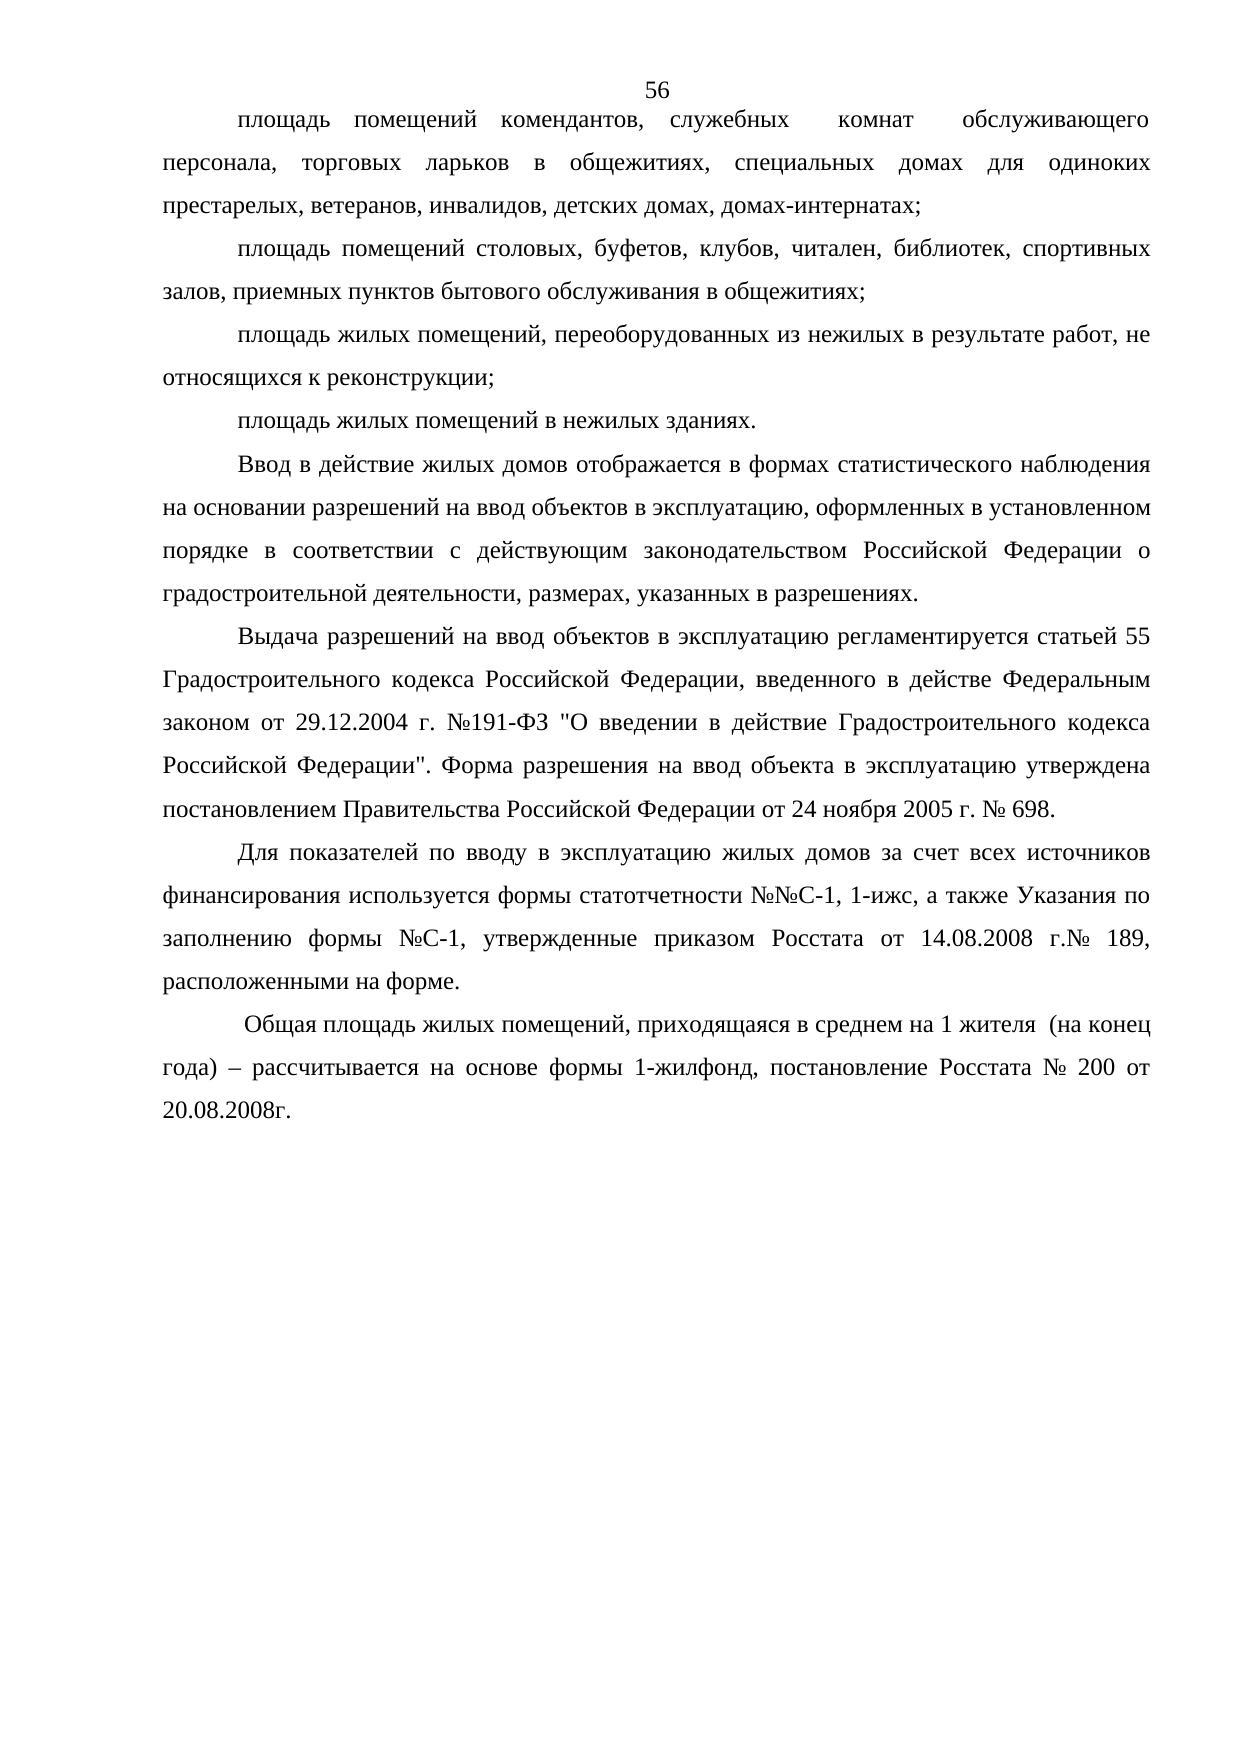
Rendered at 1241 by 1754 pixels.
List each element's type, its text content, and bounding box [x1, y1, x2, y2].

text площадь жилых помещений в нежилых зданиях. [162, 406, 1152, 434]
text площадь помещений столовых, буфетов, клубов, читален, библиотек, спортивных залов, приемных пунктов бытового обслуживания в общежитиях; [162, 233, 1152, 305]
text Общая площадь жилых помещений, приходящаяся в среднем на 1 жителя (на конец года) – рассчитывается на основе формы 1-жилфонд, постановление Росстата № 200 от 20.08.2008г. [162, 1009, 1152, 1124]
text Для показателей по вводу в эксплуатацию жилых домов за счет всех источников финансирования используется формы статотчетности №№С-1, 1-ижс, а также Указания по заполнению формы №С-1, утвержденные приказом Росстата от 14.08.2008 г.№ 189, расположенными на форме. [162, 837, 1152, 995]
text площадь жилых помещений, переоборудованных из нежилых в результате работ, не относящихся к реконструкции; [162, 319, 1152, 391]
text Ввод в действие жилых домов отображается в формах статистического наблюдения на основании разрешений на ввод объектов в эксплуатацию, оформленных в установленном порядке в соответствии с действующим законодательством Российской Федерации о градостроительной деятельности, размерах, указанных в разрешениях. [162, 449, 1152, 607]
text площадь помещений комендантов, служебных комнат обслуживающего персонала, торговых ларьков в общежитиях, специальных домах для одиноких престарелых, ветеранов, инвалидов, детских домах, домах-интернатах; [162, 104, 1152, 219]
text Выдача разрешений на ввод объектов в эксплуатацию регламентируется статьей 55 Градостроительного кодекса Российской Федерации, введенного в действе Федеральным законом от 29.12.2004 г. №191-ФЗ "О введении в действие Градостроительного кодекса Российской Федерации". Форма разрешения на ввод объекта в эксплуатацию утверждена постановлением Правительства Российской Федерации от 24 ноября 2005 г. № 698. [162, 621, 1152, 822]
